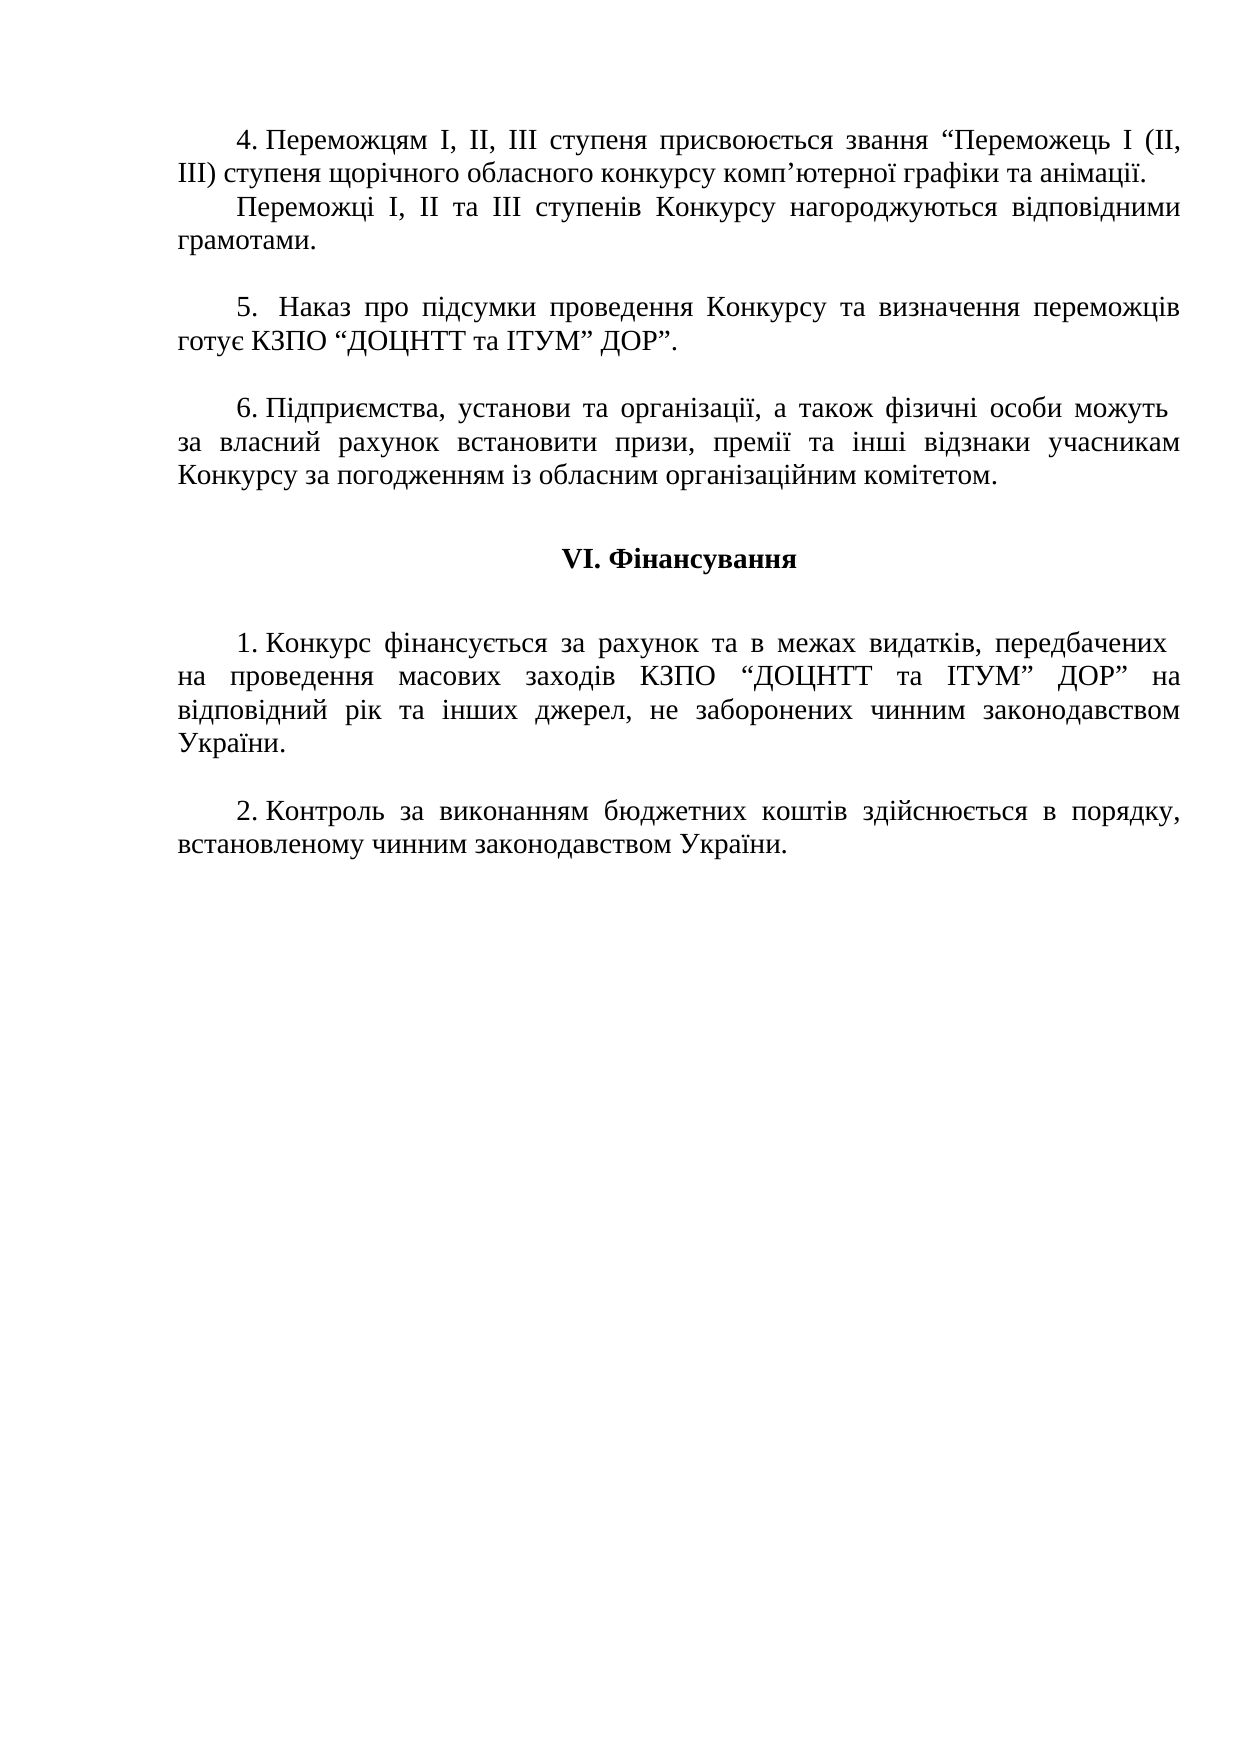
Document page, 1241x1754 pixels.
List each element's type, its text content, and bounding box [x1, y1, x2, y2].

text 4. Переможцям І, ІІ, ІІІ ступеня присвоюється звання “Переможець І (ІІ, ІІІ) ступеня щорічного обласного конкурсу комп’ютерної графіки та анімації. [177, 122, 1181, 189]
text 2. Контроль за виконанням бюджетних коштів здійснюється в порядку, встановленому чинним законодавством України. [177, 793, 1181, 860]
text 1. Конкурс фінансується за рахунок та в межах видатків, передбачених на проведення масових заходів КЗПО “ДОЦНТТ та ІТУМ” ДОР” на відповідний рік та інших джерел, не заборонених чинним законодавством України. [177, 625, 1181, 759]
text Переможці І, ІІ та ІІІ ступенів Конкурсу нагороджуються відповідними грамотами. [177, 189, 1181, 256]
text 6. Підприємства, установи та організації, а також фізичні особи можуть за власний рахунок встановити призи, премії та інші відзнаки учасникам Конкурсу за погодженням із обласним організаційним комітетом. [177, 390, 1181, 491]
text VІ. Фінансування [177, 541, 1181, 575]
text 5. Наказ про підсумки проведення Конкурсу та визначення переможців готує КЗПО “ДОЦНТТ та ІТУМ” ДОР”. [177, 289, 1181, 357]
